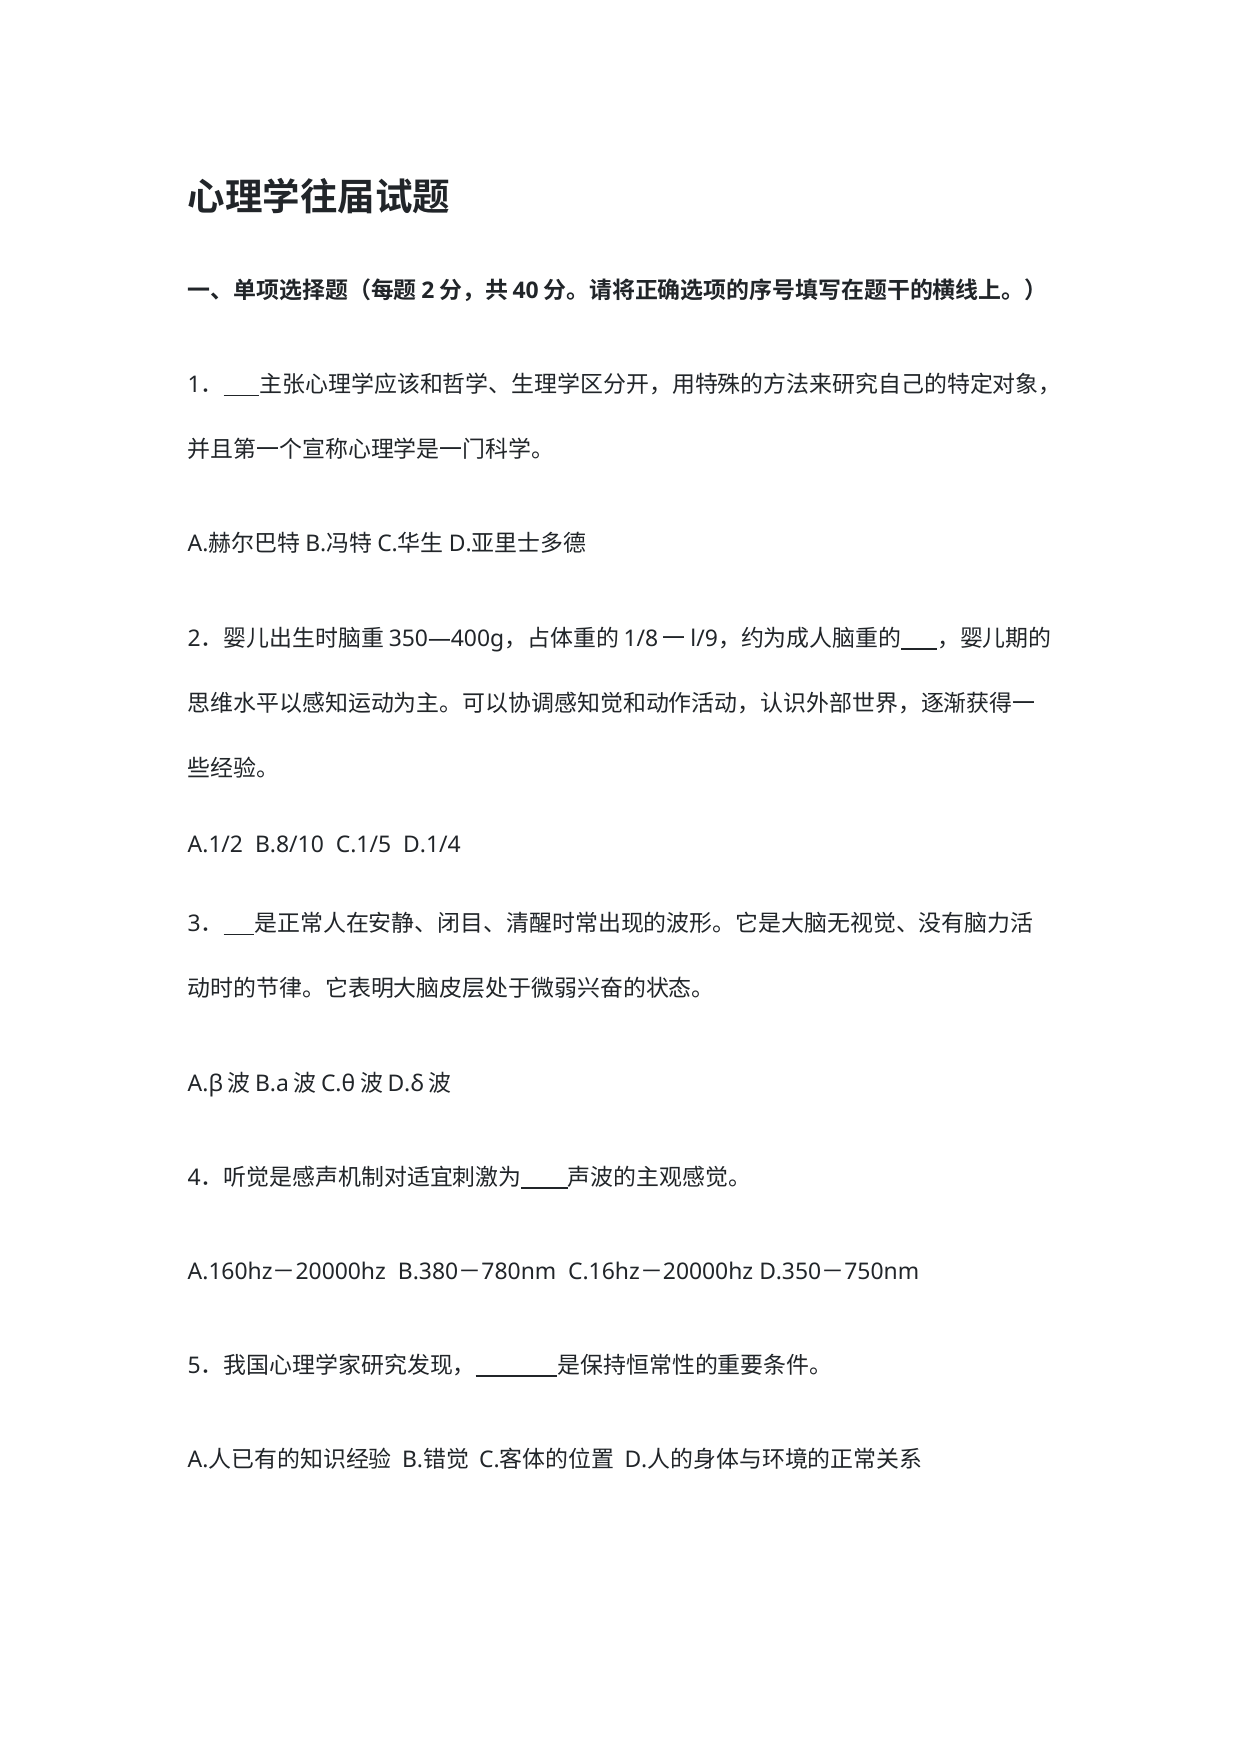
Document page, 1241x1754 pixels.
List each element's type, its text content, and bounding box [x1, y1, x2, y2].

text A.β波B.a波C.θ波D.δ波 [187, 1049, 1053, 1114]
text 5．我国心理学家研究发现， 是保持恒常性的重要条件。 [187, 1331, 1053, 1396]
text 一、单项选择题（每题2分，共40分。请将正确选项的序号填写在题干的横线上。） [187, 256, 1053, 321]
text 1． 主张心理学应该和哲学、生理学区分开，用特殊的方法来研究自己的特定对象，并且第一个宣称心理学是一门科学。 [187, 350, 1053, 480]
text A.赫尔巴特 B.冯特 C.华生 D.亚里士多德 [187, 509, 1053, 574]
subtitle 心理学往届试题 [187, 162, 1053, 227]
text 2．婴儿出生时脑重350—400g，占体重的1/8一l/9，约为成人脑重的 ，婴儿期的思维水平以感知运动为主。可以协调感知觉和动作活动，认识外部世界，逐渐获得一些经验。 [187, 604, 1053, 799]
text 4．听觉是感声机制对适宜刺激为 声波的主观感觉。 [187, 1143, 1053, 1208]
text A.人已有的知识经验 B.错觉 C.客体的位置 D.人的身体与环境的正常关系 [187, 1425, 1053, 1490]
text A.1/2 B.8/10 C.1/5 D.1/4 [187, 828, 1053, 860]
text 3． 是正常人在安静、闭目、清醒时常出现的波形。它是大脑无视觉、没有脑力活动时的节律。它表明大脑皮层处于微弱兴奋的状态。 [187, 889, 1053, 1019]
text A.160hz－20000hz B.380－780nm C.16hz－20000hz D.350－750nm [187, 1237, 1053, 1302]
